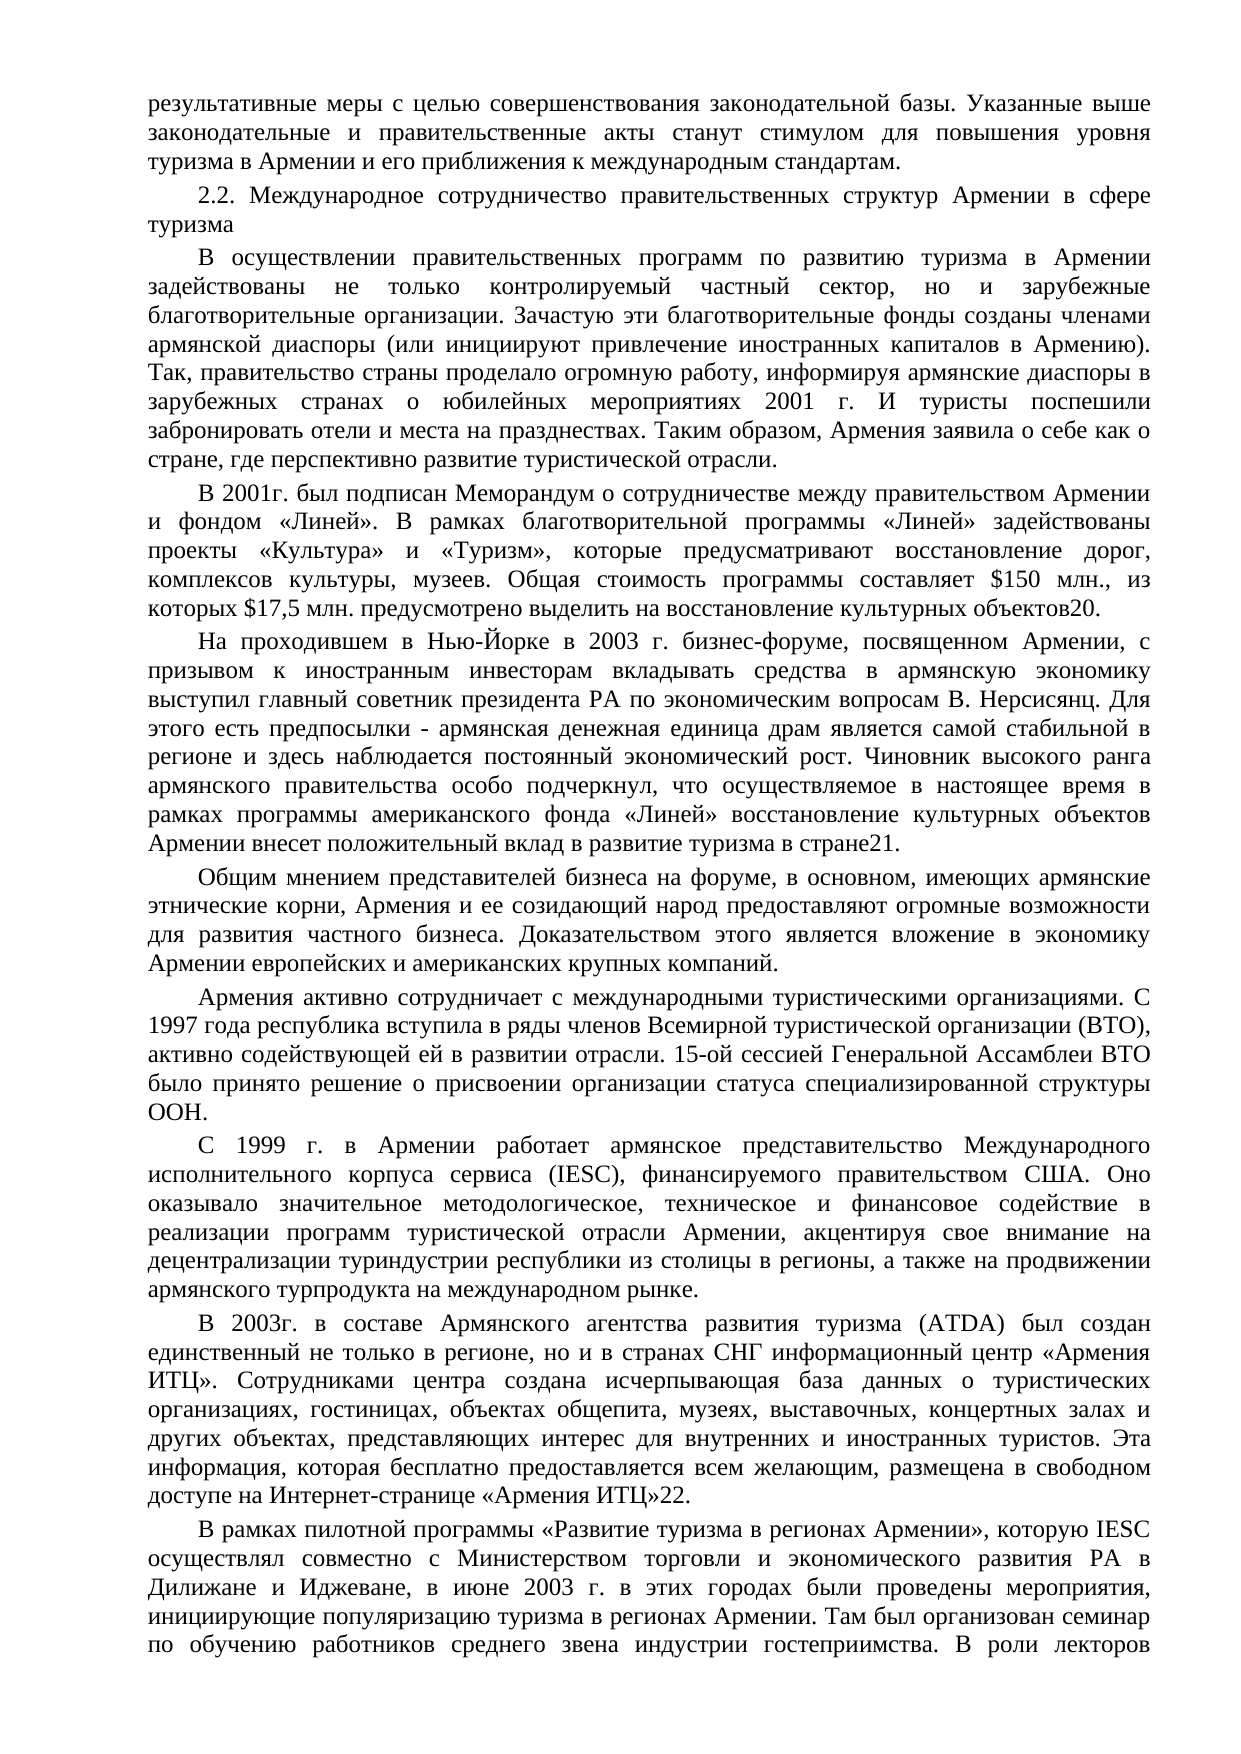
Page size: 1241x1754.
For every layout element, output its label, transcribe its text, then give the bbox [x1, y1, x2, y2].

text В осуществлении правительственных программ по развитию туризма в Армении задействованы не только контролируемый частный сектор, но и зарубежные благотворительные организации. Зачастую эти благотворительные фонды созданы членами армянской диаспоры (или инициируют привлечение иностранных капиталов в Армению). Так, правительство страны проделало огромную работу, информируя армянские диаспоры в зарубежных странах о юбилейных мероприятиях 2001 г. И туристы поспешили забронировать отели и места на празднествах. Таким образом, Армения заявила о себе как о стране, где перспективно развитие туристической отрасли. [148, 242, 1152, 472]
text В 2001г. был подписан Меморандум о сотрудничестве между правительством Армении и фондом «Линей». В рамках благотворительной программы «Линей» задействованы проекты «Культура» и «Туризм», которые предусматривают восстановление дорог, комплексов культуры, музеев. Общая стоимость программы составляет $150 млн., из которых $17,5 млн. предусмотрено выделить на восстановление культурных объектов20. [148, 478, 1152, 621]
text Общим мнением представителей бизнеса на форуме, в основном, имеющих армянские этнические корни, Армения и ее созидающий народ предоставляют огромные возможности для развития частного бизнеса. Доказательством этого является вложение в экономику Армении европейских и американских крупных компаний. [148, 862, 1152, 977]
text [148, 1514, 1152, 1658]
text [148, 88, 1152, 175]
text 2.2. Международное сотрудничество правительственных структур Армении в сфере туризма [148, 180, 1152, 237]
text Армения активно сотрудничает с международными туристическими организациями. С 1997 года республика вступила в ряды членов Всемирной туристической организации (ВТО), активно содействующей ей в развитии отрасли. 15-ой сессией Генеральной Ассамблеи ВТО было принято решение о присвоении организации статуса специализированной структуры ООН. [148, 982, 1152, 1125]
text В 2003г. в составе Армянского агентства развития туризма (ATDA) был создан единственный не только в регионе, но и в странах СНГ информационный центр «Армения ИТЦ». Сотрудниками центра создана исчерпывающая база данных о туристических организациях, гостиницах, объектах общепита, музеях, выставочных, концертных залах и других объектах, представляющих интерес для внутренних и иностранных туристов. Эта информация, которая бесплатно предоставляется всем желающим, размещена в свободном доступе на Интернет-странице «Армения ИТЦ»22. [148, 1308, 1152, 1509]
text На проходившем в Нью-Йорке в 2003 г. бизнес-форуме, посвященном Армении, с призывом к иностранным инвесторам вкладывать средства в армянскую экономику выступил главный советник президента РА по экономическим вопросам В. Нерсисянц. Для этого есть предпосылки - армянская денежная единица драм является самой стабильной в регионе и здесь наблюдается постоянный экономический рост. Чиновник высокого ранга армянского правительства особо подчеркнул, что осуществляемое в настоящее время в рамках программы американского фонда «Линей» восстановление культурных объектов Армении внесет положительный вклад в развитие туризма в стране21. [148, 626, 1152, 856]
text С 1999 г. в Армении работает армянское представительство Международного исполнительного корпуса сервиса (IESC), финансируемого правительством США. Оно оказывало значительное методологическое, техническое и финансовое содействие в реализации программ туристической отрасли Армении, акцентируя свое внимание на децентрализации туриндустрии республики из столицы в регионы, а также на продвижении армянского турпродукта на международном рынке. [148, 1131, 1152, 1303]
